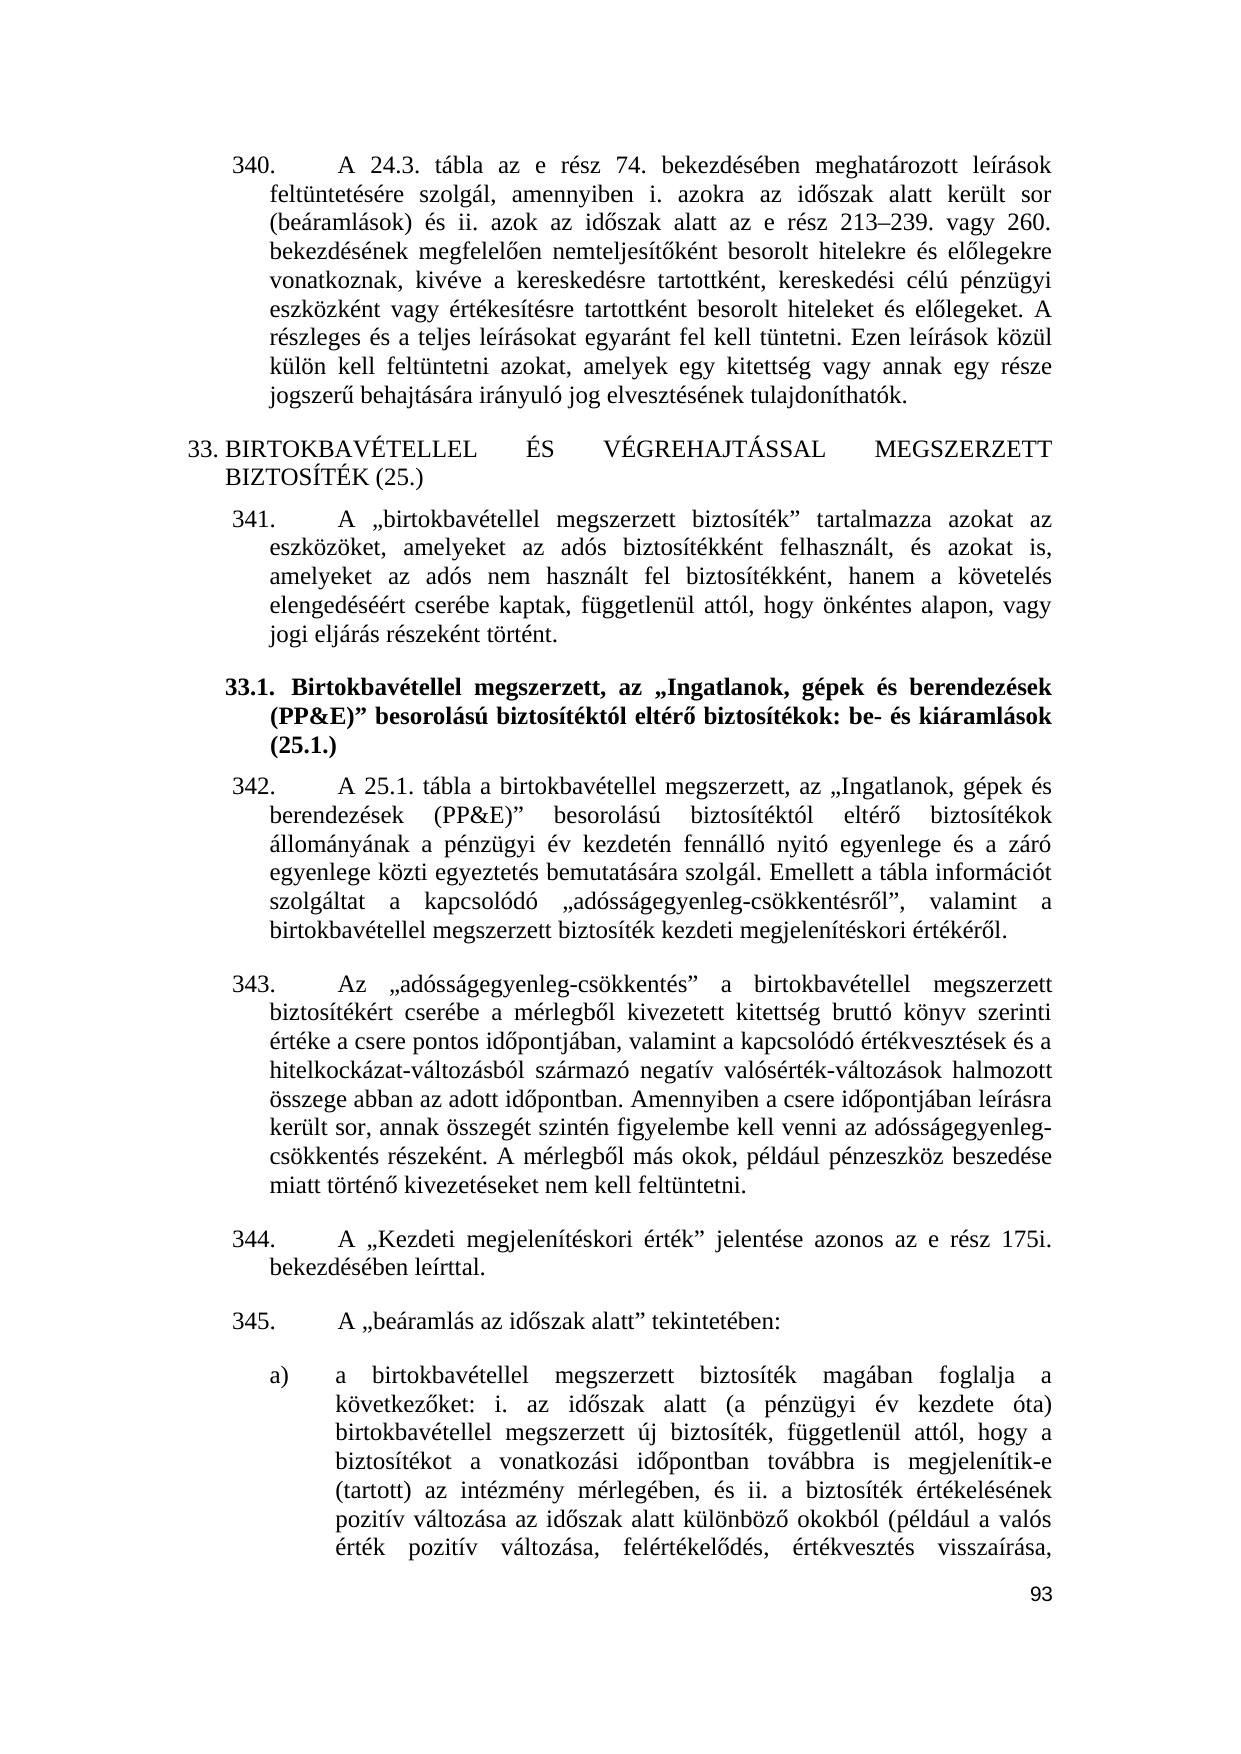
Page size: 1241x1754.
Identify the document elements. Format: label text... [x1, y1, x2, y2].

text A 24.3. tábla az e rész 74. bekezdésében meghatározott leírások feltüntetésére szolgál, amennyiben i. azokra az időszak alatt került sor (beáramlások) és ii. azok az időszak alatt az e rész 213–239. vagy 260. bekezdésének megfelelően nemteljesítőként besorolt hitelekre és előlegekre vonatkoznak, kivéve a kereskedésre tartottként, kereskedési célú pénzügyi eszközként vagy értékesítésre tartottként besorolt hiteleket és előlegeket. A részleges és a teljes leírásokat egyaránt fel kell tüntetni. Ezen leírások közül külön kell feltüntetni azokat, amelyek egy kitettség vagy annak egy része jogszerű behajtására irányuló jog elvesztésének tulajdoníthatók. [232, 150, 1053, 409]
text A „beáramlás az időszak alatt” tekintetében: [232, 1306, 1053, 1335]
text A 25.1. tábla a birtokbavétellel megszerzett, az „Ingatlanok, gépek és berendezések (PP&E)” besorolású biztosítéktól eltérő biztosítékok állományának a pénzügyi év kezdetén fennálló nyitó egyenlege és a záró egyenlege közti egyeztetés bemutatására szolgál. Emellett a tábla információt szolgáltat a kapcsolódó „adósságegyenleg-csökkentésről”, valamint a birtokbavétellel megszerzett biztosíték kezdeti megjelenítéskori értékéről. [232, 771, 1053, 944]
subtitle BIRTOKBAVÉTELLEL ÉS VÉGREHAJTÁSSAL MEGSZERZETT BIZTOSÍTÉK (25.) [187, 434, 1053, 491]
text A „birtokbavétellel megszerzett biztosíték” tartalmazza azokat az eszközöket, amelyeket az adós biztosítékként felhasznált, és azokat is, amelyeket az adós nem használt fel biztosítékként, hanem a követelés elengedéséért cserébe kaptak, függetlenül attól, hogy önkéntes alapon, vagy jogi eljárás részeként történt. [232, 504, 1053, 647]
subtitle Birtokbavétellel megszerzett, az „Ingatlanok, gépek és berendezések (PP&E)” besorolású biztosítéktól eltérő biztosítékok: be- és kiáramlások (25.1.) [225, 672, 1053, 759]
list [269, 1360, 1053, 1561]
text A „Kezdeti megjelenítéskori érték” jelentése azonos az e rész 175i. bekezdésében leírttal. [232, 1224, 1053, 1281]
text Az „adósságegyenleg-csökkentés” a birtokbavétellel megszerzett biztosítékért cserébe a mérlegből kivezetett kitettség bruttó könyv szerinti értéke a csere pontos időpontjában, valamint a kapcsolódó értékvesztések és a hitelkockázat-változásból származó negatív valósérték-változások halmozott összege abban az adott időpontban. Amennyiben a csere időpontjában leírásra került sor, annak összegét szintén figyelembe kell venni az adósságegyenleg-csökkentés részeként. A mérlegből más okok, például pénzeszköz beszedése miatt történő kivezetéseket nem kell feltüntetni. [232, 969, 1053, 1199]
